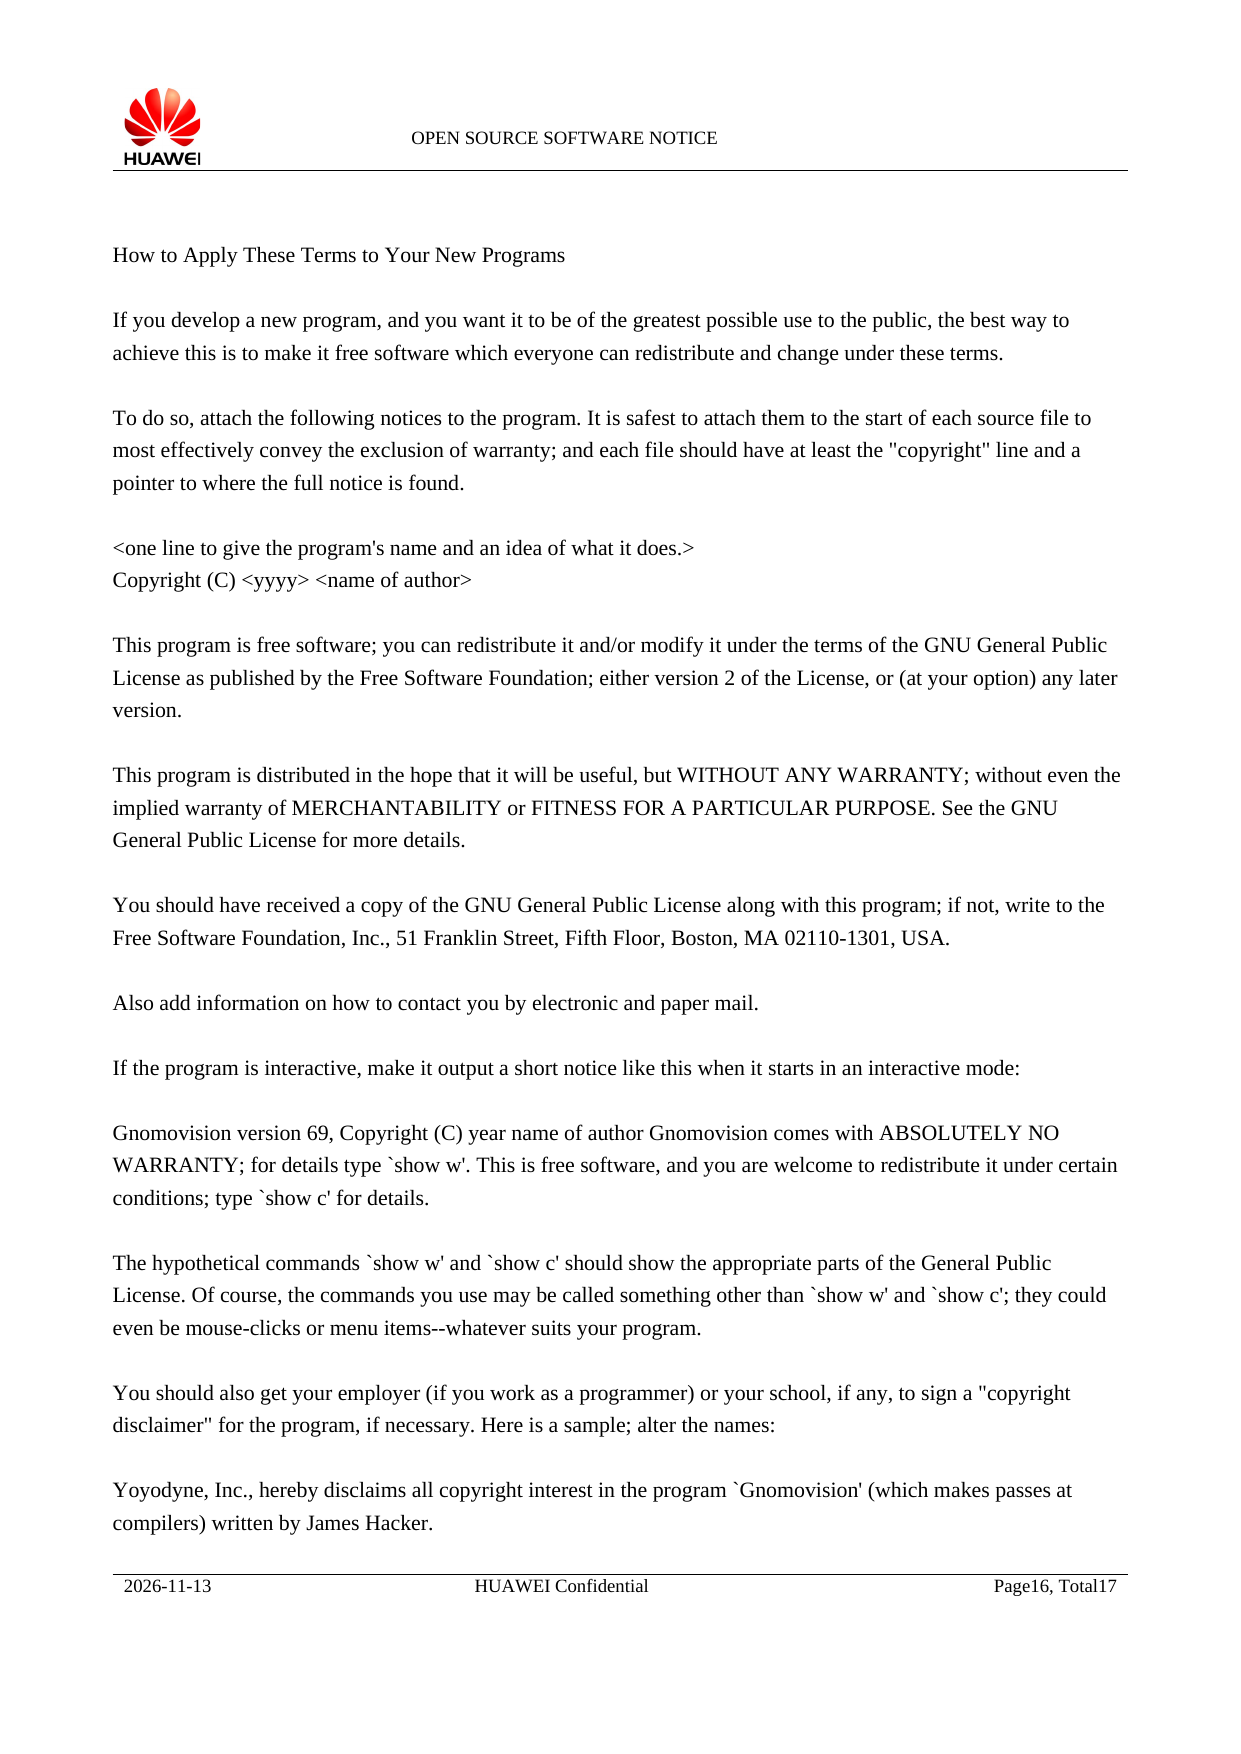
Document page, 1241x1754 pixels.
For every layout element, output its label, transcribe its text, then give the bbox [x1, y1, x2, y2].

picture [124, 88, 201, 165]
